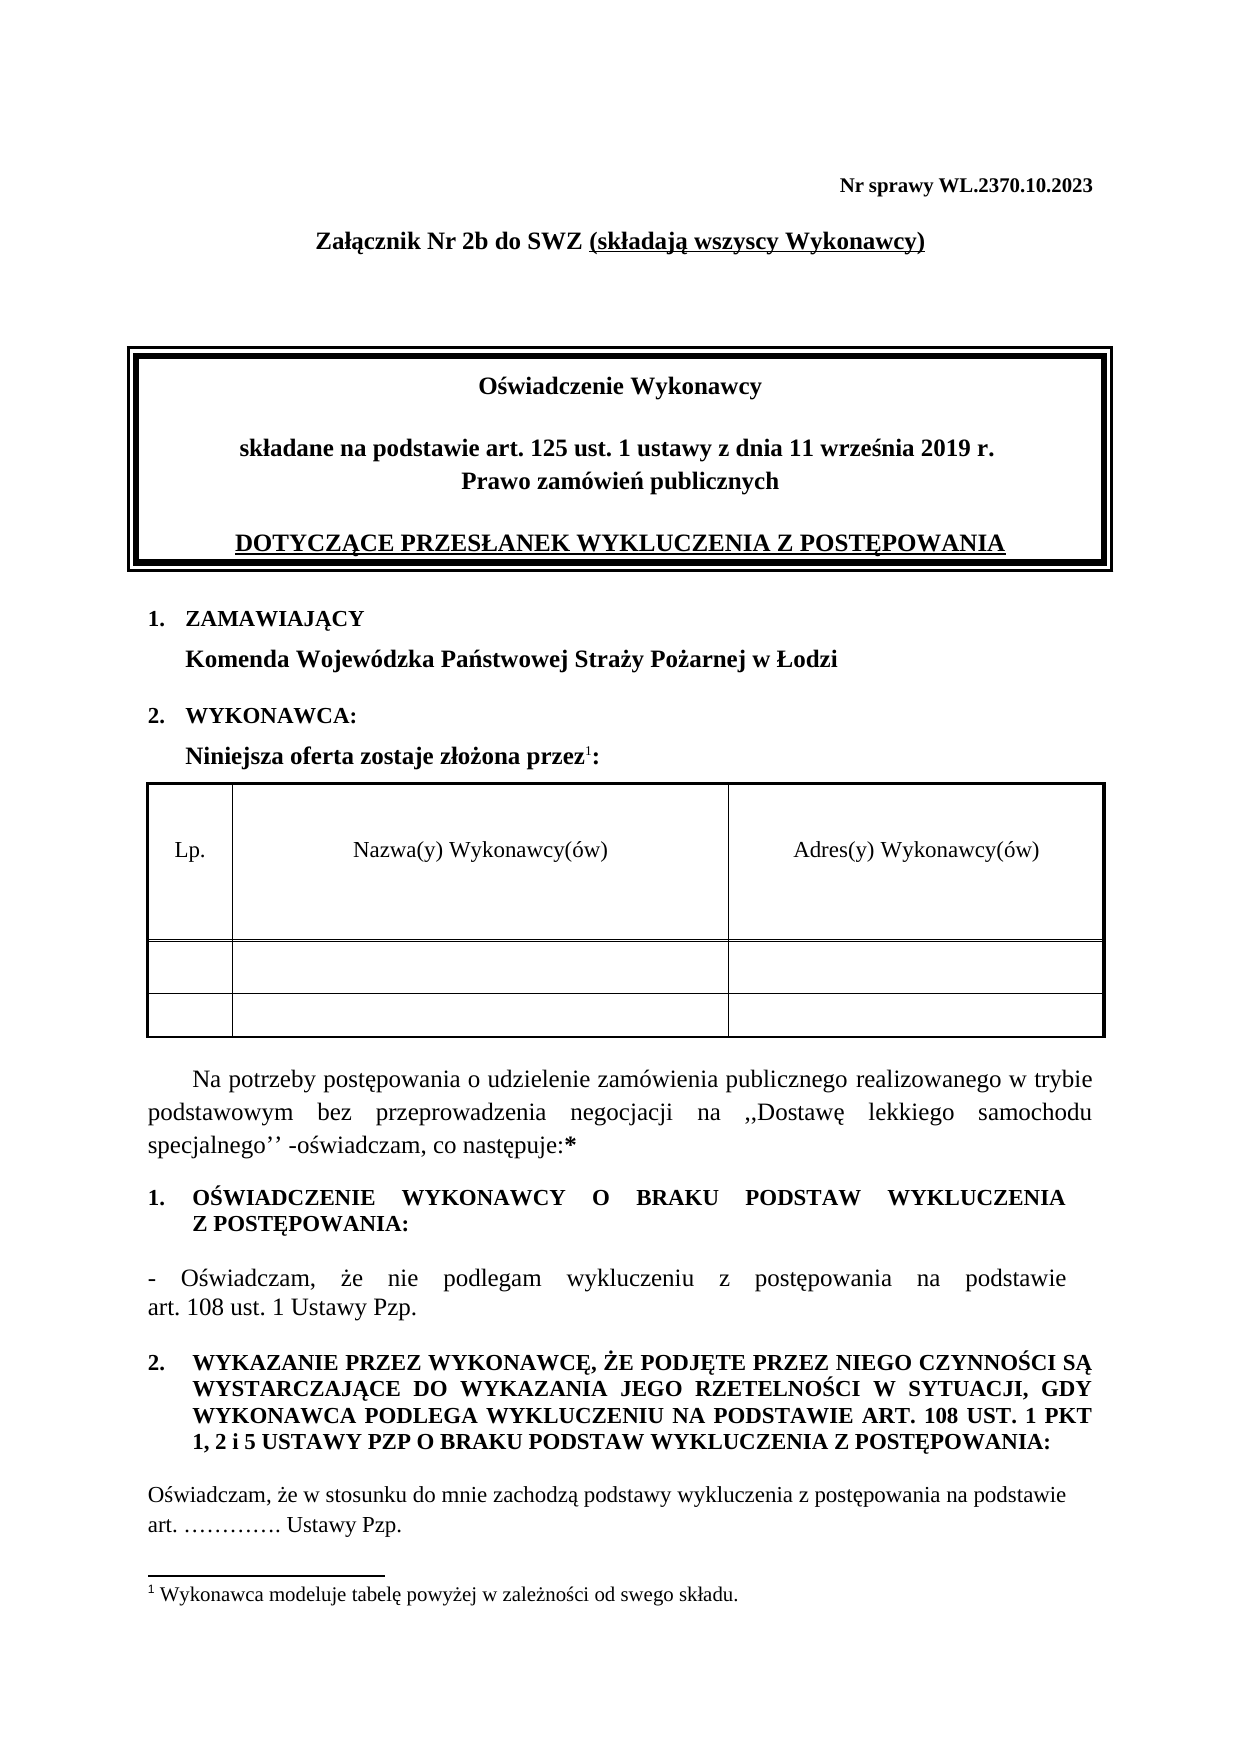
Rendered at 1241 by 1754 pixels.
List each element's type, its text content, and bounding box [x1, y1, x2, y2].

list - Oświadczam, że nie podlegam wykluczeniu z postępowania na podstawie art. 108 ust. 1 Ustawy Pzp. [148, 1263, 1093, 1320]
text Oświadczenie Wykonawcy [130, 349, 1110, 400]
list WYKONAWCA: [148, 702, 1088, 728]
text Załącznik Nr 2b do SWZ (składają wszyscy Wykonawcy) [148, 226, 1093, 255]
text Oświadczam, że w stosunku do mnie zachodzą podstawy wykluczenia z postępowania na podstawie art. …………. Ustawy Pzp. [148, 1481, 1093, 1537]
text składane na podstawie art. 125 ust. 1 ustawy z dnia 11 września 2019 r. Prawo zamówień publicznych [139, 408, 1101, 495]
list Komenda Wojewódzka Państwowej Straży Pożarnej w Łodzi [185, 644, 1093, 673]
table_cell [729, 994, 1102, 1036]
list Niniejsza oferta zostaje złożona przez: [185, 741, 1093, 770]
table_cell [233, 994, 728, 1036]
table_header Lp. [149, 785, 232, 938]
table_cell [149, 942, 232, 993]
table_cell [233, 942, 728, 993]
table_cell [149, 994, 232, 1036]
list ZAMAWIAJĄCY [148, 605, 1088, 632]
table_cell [729, 942, 1102, 993]
table_header Nazwa(y) Wykonawcy(ów) [233, 785, 728, 938]
list OŚWIADCZENIE WYKONAWCY O BRAKU PODSTAW WYKLUCZENIA Z POSTĘPOWANIA: [148, 1184, 1093, 1236]
text DOTYCZĄCE PRZESŁANEK WYKLUCZENIA Z POSTĘPOWANIA [130, 503, 1110, 569]
table_header Adres(y) Wykonawcy(ów) [729, 785, 1102, 938]
text Nr sprawy WL.2370.10.2023 [148, 173, 1093, 197]
text Na potrzeby postępowania o udzielenie zamówienia publicznego realizowanego w trybie podstawowym bez przeprowadzenia negocjacji na ,,Dostawę lekkiego samochodu specjalnego’’ -oświadczam, co następuje:* [148, 1064, 1093, 1159]
list WYKAZANIE PRZEZ WYKONAWCĘ, ŻE PODJĘTE PRZEZ NIEGO CZYNNOŚCI SĄ WYSTARCZAJĄCE DO WYKAZANIA JEGO RZETELNOŚCI W SYTUACJI, GDY WYKONAWCA PODLEGA WYKLUCZENIU NA PODSTAWIE ART. 108 UST. 1 PKT 1, 2 i 5 USTAWY PZP O BRAKU PODSTAW WYKLUCZENIA Z POSTĘPOWANIA: [148, 1349, 1093, 1454]
